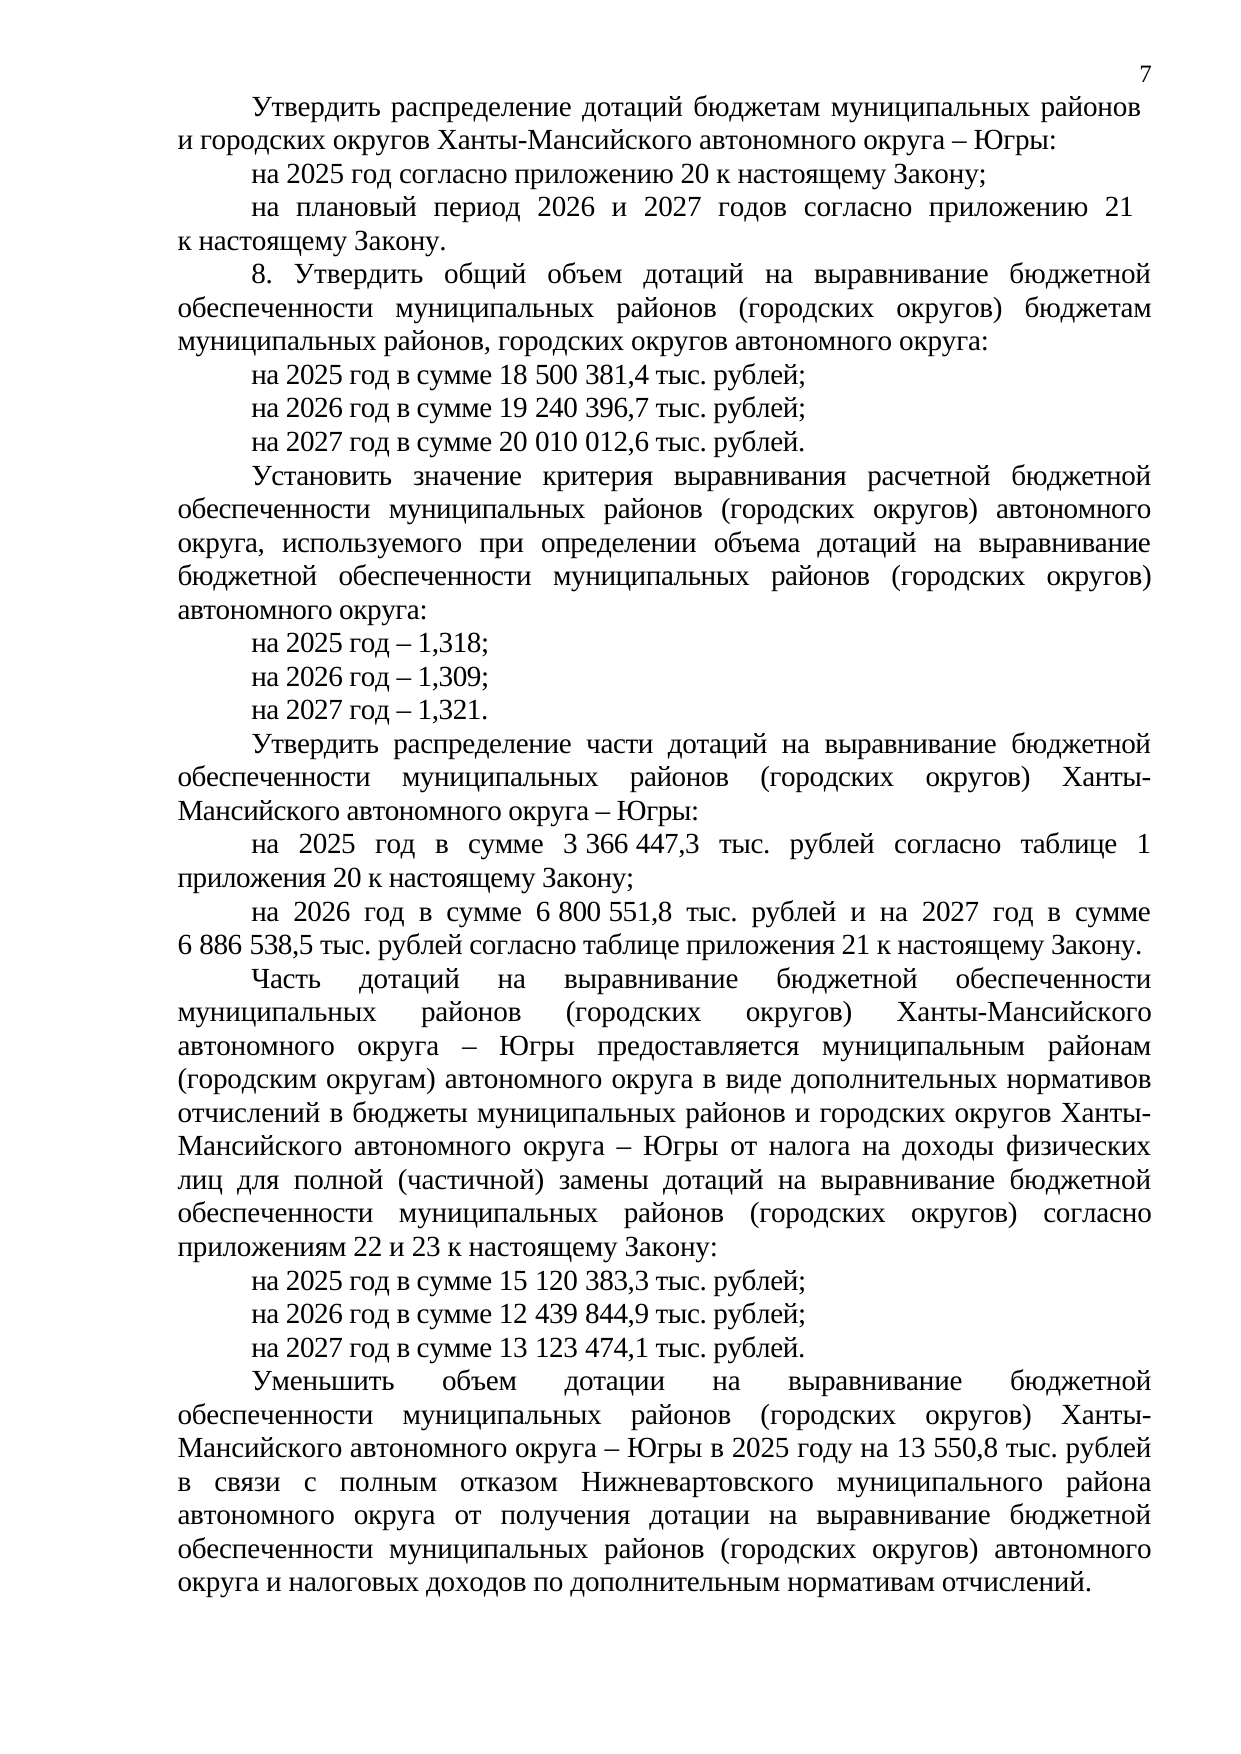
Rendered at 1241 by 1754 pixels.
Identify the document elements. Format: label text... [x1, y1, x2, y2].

text на 2025 год – 1,318; [177, 625, 1152, 659]
list на 2025 год согласно приложению 20 к настоящему Закону; [251, 156, 1152, 189]
list на плановый период 2026 и 2027 годов согласно приложению 21 к настоящему Закону. [177, 189, 1152, 256]
text Установить значение критерия выравнивания расчетной бюджетной обеспеченности муниципальных районов (городских округов) автономного округа, используемого при определении объема дотаций на выравнивание бюджетной обеспеченности муниципальных районов (городских округов) автономного округа: [177, 458, 1152, 625]
text на 2025 год в сумме 3 366 447,3 тыс. рублей согласно таблице 1 приложения 20 к настоящему Закону; [177, 827, 1152, 894]
text Часть дотаций на выравнивание бюджетной обеспеченности муниципальных районов (городских округов) Ханты-Мансийского автономного округа – Югры предоставляется муниципальным районам (городским округам) автономного округа в виде дополнительных нормативов отчислений в бюджеты муниципальных районов и городских округов Ханты-Мансийского автономного округа – Югры от налога на доходы физических лиц для полной (частичной) замены дотаций на выравнивание бюджетной обеспеченности муниципальных районов (городских округов) согласно приложениям 22 и 23 к настоящему Закону: [177, 961, 1152, 1263]
text на 2026 год – 1,309; [177, 659, 1152, 692]
list Уменьшить объем дотации на выравнивание бюджетной обеспеченности муниципальных районов (городских округов) Ханты-Мансийского автономного округа – Югры в 2025 году на 13 550,8 тыс. рублей в связи с полным отказом Нижневартовского муниципального района автономного округа от получения дотации на выравнивание бюджетной обеспеченности муниципальных районов (городских округов) автономного округа и налоговых доходов по дополнительным нормативам отчислений. [177, 1363, 1152, 1598]
list на 2025 год в сумме 18 500 381,4 тыс. рублей; [251, 357, 1152, 391]
text на 2027 год – 1,321. [177, 692, 1152, 726]
text Утвердить распределение дотаций бюджетам муниципальных районов и городских округов Ханты-Мансийского автономного округа – Югры: [177, 89, 1152, 156]
list на 2027 год в сумме 20 010 012,6 тыс. рублей. [251, 424, 1152, 458]
list на 2026 год в сумме 19 240 396,7 тыс. рублей; [251, 391, 1152, 424]
text на 2026 год в сумме 6 800 551,8 тыс. рублей и на 2027 год в сумме 6 886 538,5 тыс. рублей согласно таблице приложения 21 к настоящему Закону. [177, 894, 1152, 961]
text на 2026 год в сумме 12 439 844,9 тыс. рублей; [177, 1296, 1152, 1330]
list 8. Утвердить общий объем дотаций на выравнивание бюджетной обеспеченности муниципальных районов (городских округов) бюджетам муниципальных районов, городских округов автономного округа: [177, 256, 1152, 357]
text Утвердить распределение части дотаций на выравнивание бюджетной обеспеченности муниципальных районов (городских округов) Ханты-Мансийского автономного округа – Югры: [177, 726, 1152, 827]
text на 2025 год в сумме 15 120 383,3 тыс. рублей; [177, 1263, 1152, 1296]
text на 2027 год в сумме 13 123 474,1 тыс. рублей. [177, 1330, 1152, 1363]
